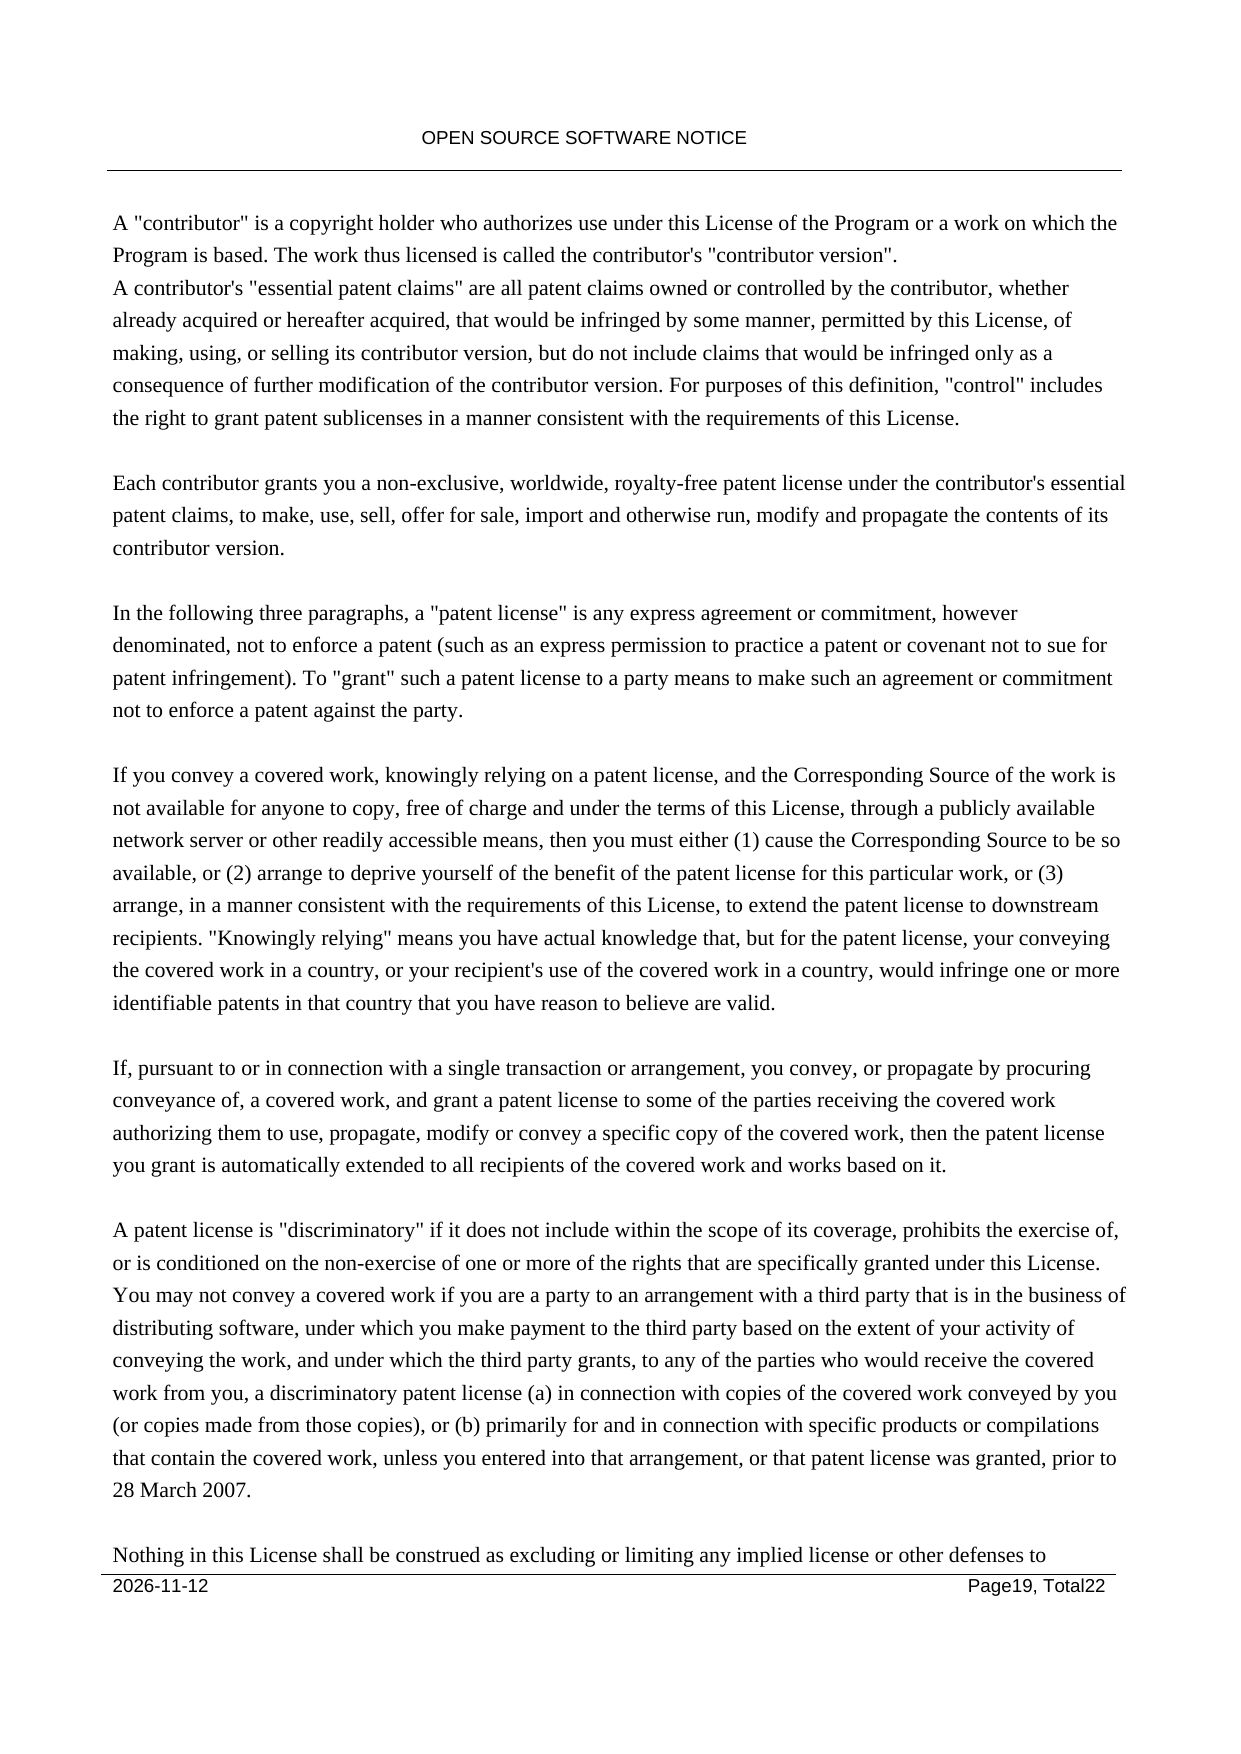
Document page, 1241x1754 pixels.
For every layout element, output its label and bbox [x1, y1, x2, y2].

text [112, 206, 1128, 1571]
